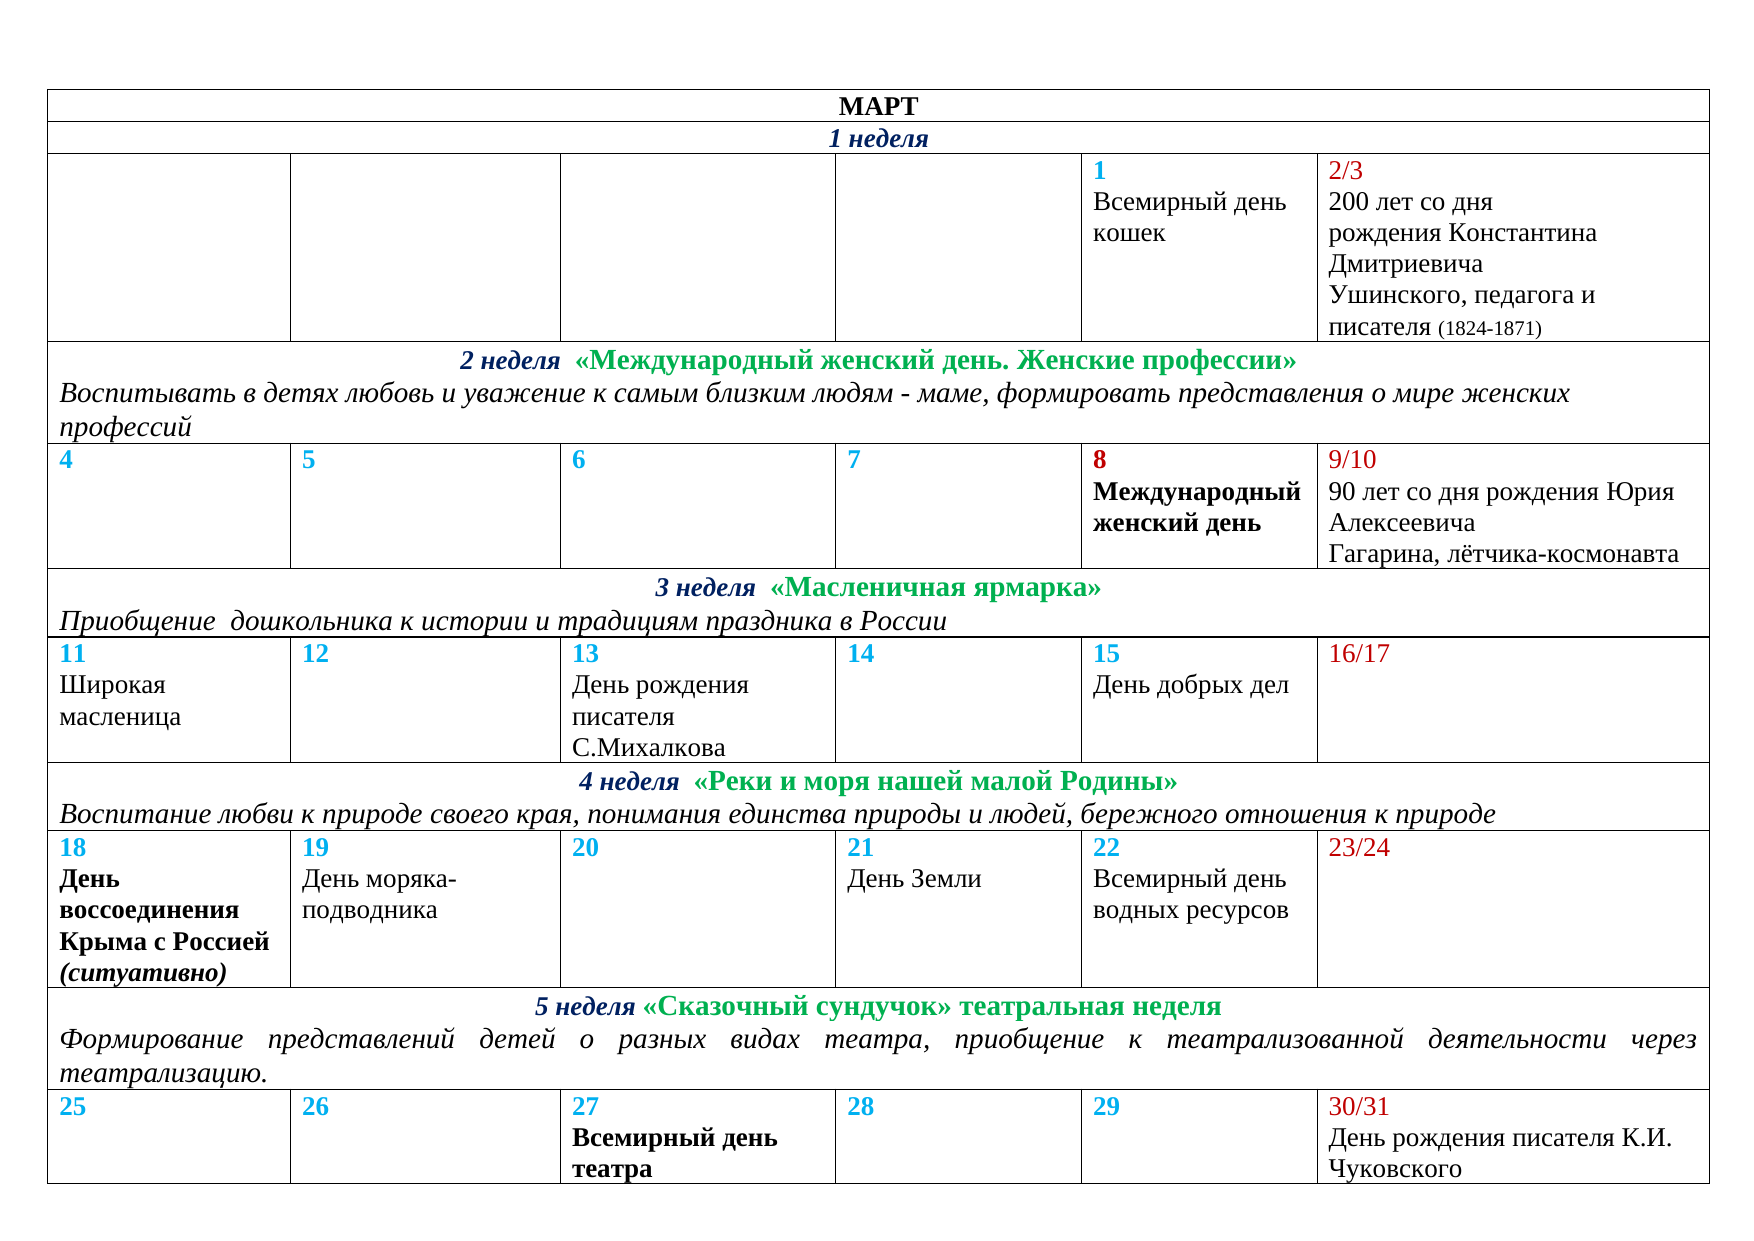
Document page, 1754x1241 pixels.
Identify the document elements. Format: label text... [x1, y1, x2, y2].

table_cell 9/10 90 лет со дня рождения Юрия Алексеевича Гагарина, лётчика-космонавта [1318, 444, 1709, 568]
table_cell 15 День добрых дел [1082, 638, 1317, 762]
table_cell 8 Международный женский день [1082, 444, 1317, 568]
table_cell 13 День рождения писателя С.Михалкова [561, 638, 835, 762]
table_cell 30/31 День рождения писателя К.И. Чуковского [1318, 1090, 1709, 1183]
table_cell 14 [836, 638, 1081, 762]
table_cell 2 неделя «Международный женский день. Женские профессии» Воспитывать в детях любовь и уважение к самым близким людям - маме, формировать представления о мире женских профессий [48, 342, 1709, 443]
table_cell 4 неделя «Реки и моря нашей малой Родины» Воспитание любви к природе своего края, понимания единства природы и людей, бережного отношения к природе [48, 763, 1709, 830]
table_cell 7 [836, 444, 1081, 568]
table_cell 11 Широкая масленица [48, 638, 290, 762]
table_cell 12 [291, 638, 560, 762]
table_cell [561, 154, 835, 341]
table_cell 28 [836, 1090, 1081, 1183]
table_cell 5 неделя «Сказочный сундучок» театральная неделя Формирование представлений детей о разных видах театра, приобщение к театрализованной деятельности через театрализацию. [48, 988, 1709, 1088]
table_cell 2/3 200 лет со дня рождения Константина Дмитриевича Ушинского, педагога и писателя (1824-1871) [1318, 154, 1709, 341]
table_cell [48, 154, 290, 341]
table_cell 29 [1082, 1090, 1317, 1183]
table_cell 5 [291, 444, 560, 568]
table_cell 22 Всемирный день водных ресурсов [1082, 831, 1317, 987]
table_cell 26 [291, 1090, 560, 1183]
table_cell 1 неделя [48, 122, 1709, 153]
table_cell 21 День Земли [836, 831, 1081, 987]
table_cell 19 День моряка-подводника [291, 831, 560, 987]
table_cell 25 [48, 1090, 290, 1183]
table_cell 20 [561, 831, 835, 987]
table_cell [836, 154, 1081, 341]
table_cell 4 [48, 444, 290, 568]
table_cell 18 День воссоединения Крыма с Россией (ситуативно) [48, 831, 290, 987]
table_cell 23/24 [1318, 831, 1709, 987]
table_cell 3 неделя «Масленичная ярмарка» Приобщение дошкольника к истории и традициям праздника в России [48, 569, 1709, 636]
table_cell 16/17 [1318, 638, 1709, 762]
table_cell 1 Всемирный день кошек [1082, 154, 1317, 341]
table_cell МАРТ [48, 90, 1709, 121]
table_cell 6 [561, 444, 835, 568]
table_cell [291, 154, 560, 341]
table_cell 27 Всемирный день театра [561, 1090, 835, 1183]
